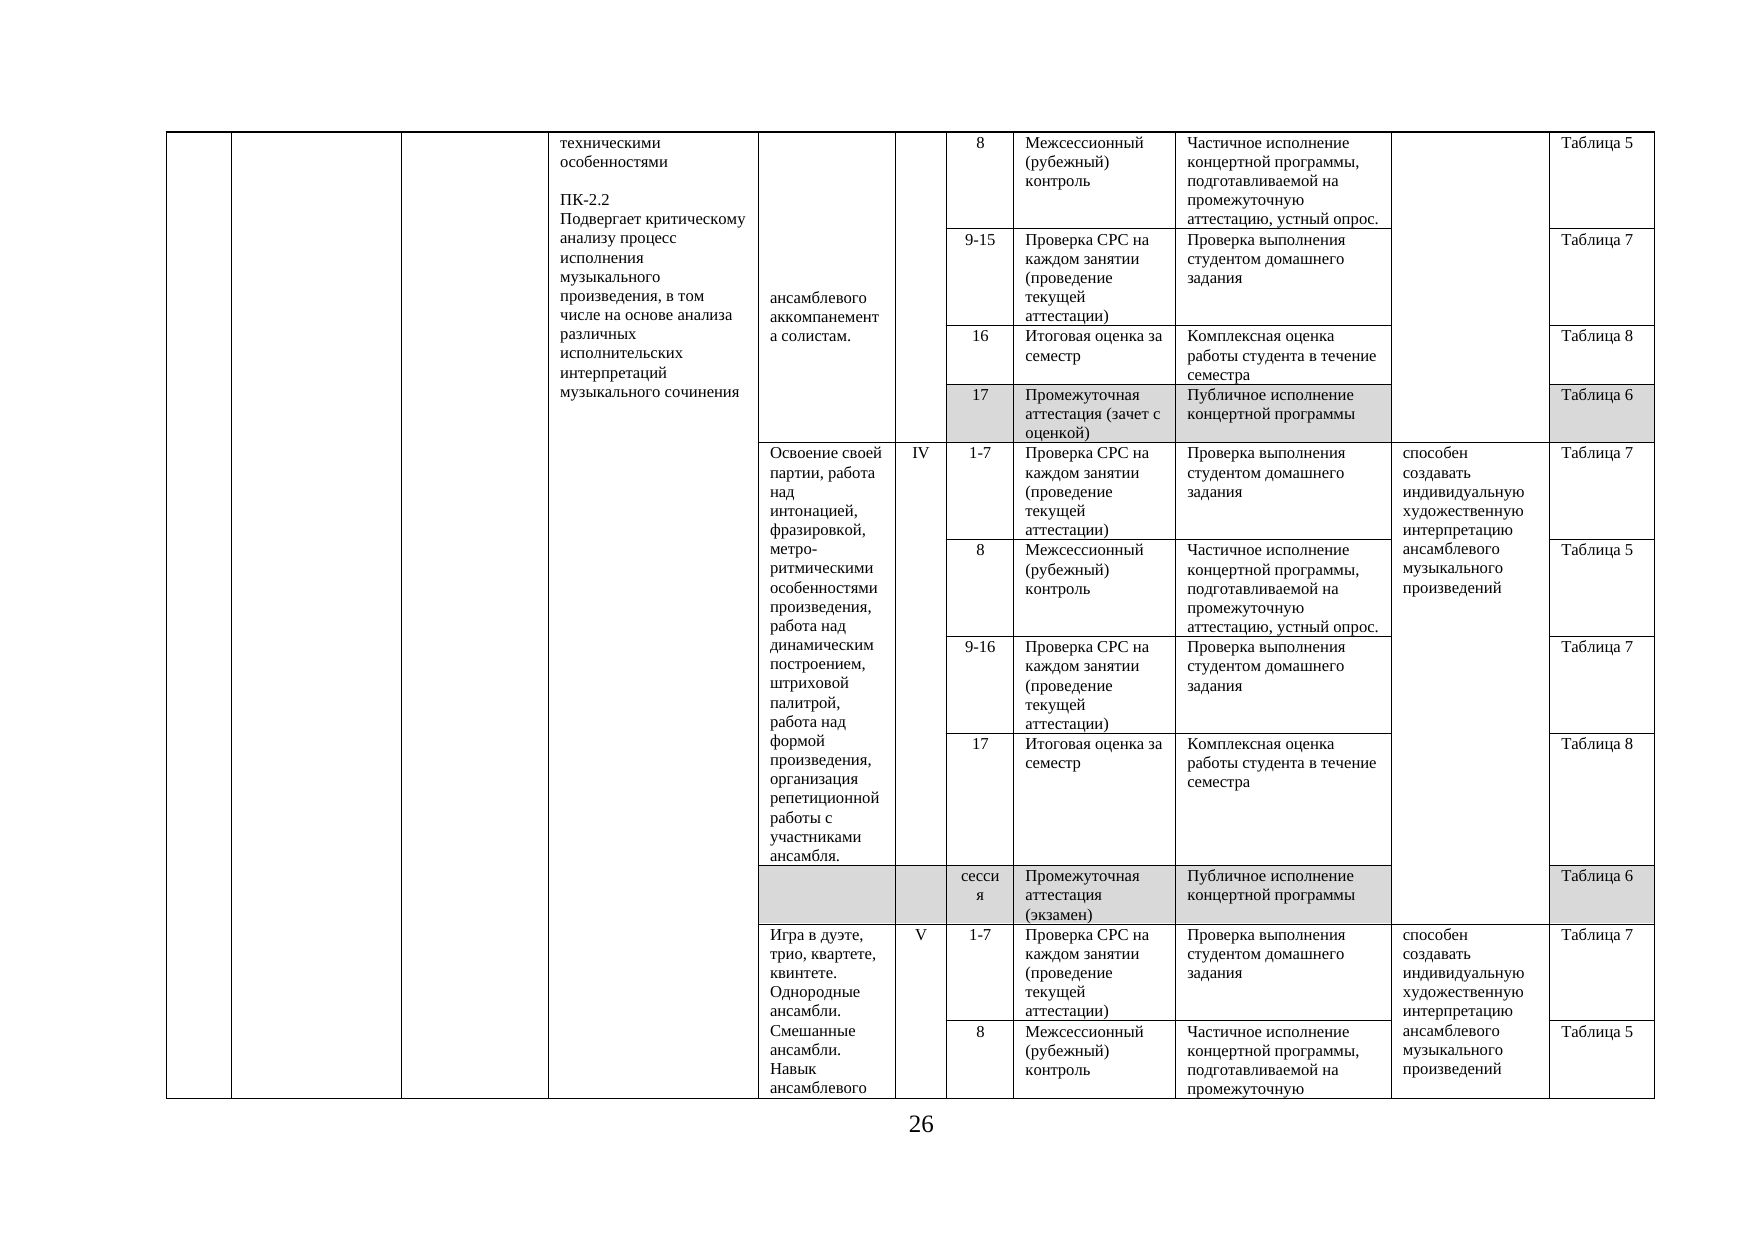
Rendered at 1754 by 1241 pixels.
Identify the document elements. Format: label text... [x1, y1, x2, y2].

table_cell Межсессионный (рубежный) контроль [1014, 133, 1175, 228]
table_cell Комплексная оценка работы студента в течение семестра [1176, 734, 1391, 865]
table_cell сессия [947, 866, 1013, 923]
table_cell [1014, 925, 1175, 1020]
table_cell Комплексная оценка работы студента в течение семестра [1176, 326, 1391, 384]
table_cell Проверка СРС на каждом занятии (проведение текущей аттестации) [1014, 637, 1175, 733]
table_cell Таблица 5 [1550, 540, 1654, 636]
table_cell Итоговая оценка за семестр [1014, 326, 1175, 384]
table_cell Частичное исполнение концертной программы, подготавливаемой на промежуточную аттестацию, устный опрос. [1176, 540, 1391, 636]
table_cell способен создавать индивидуальную художественную интерпретацию ансамблевого музыкального произведений [1392, 443, 1549, 923]
table_cell Межсессионный (рубежный) контроль [1014, 540, 1175, 636]
table_cell Итоговая оценка за семестр [1014, 734, 1175, 865]
table_cell способен создавать индивидуальную художественную интерпретацию ансамблевого музыкального произведений [1392, 925, 1549, 1098]
table_cell Таблица 7 [1550, 925, 1654, 1020]
table_cell Проверка СРС на каждом занятии (проведение текущей аттестации) [1014, 443, 1175, 539]
table_cell Проверка выполнения студентом домашнего задания [1176, 443, 1391, 539]
table_cell 17 [947, 385, 1013, 442]
table_cell 16 [947, 326, 1013, 384]
table_cell 8 [947, 1021, 1013, 1098]
table_cell 1-7 [947, 925, 1013, 1020]
table_cell V [896, 925, 946, 1098]
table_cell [1176, 925, 1391, 1020]
table_cell Промежуточная аттестация (экзамен) [1014, 866, 1175, 923]
table_cell Таблица 7 [1550, 637, 1654, 733]
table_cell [1176, 1021, 1391, 1098]
table_cell Проверка выполнения студентом домашнего задания [1176, 637, 1391, 733]
table_cell Публичное исполнение концертной программы [1176, 866, 1391, 923]
table_cell [896, 866, 946, 923]
table_cell Таблица 7 [1550, 229, 1654, 325]
table_cell Игра в дуэте, трио, квартете, квинтете. Однородные ансамбли. Смешанные ансамбли. Навык ансамблевого аккомпанемента солистам. [759, 925, 895, 1098]
table_cell Освоение своей партии, работа над интонацией, фразировкой, метро-ритмическими особенностями произведения, работа над динамическим построением, штриховой палитрой, работа над формой произведения, организация репетиционной работы с участниками ансамбля. [759, 443, 895, 865]
table_cell Таблица 8 [1550, 734, 1654, 865]
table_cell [1014, 229, 1175, 325]
table_cell Таблица 8 [1550, 326, 1654, 384]
table_cell 1-7 [947, 443, 1013, 539]
table_cell Таблица 6 [1550, 866, 1654, 923]
table_cell 8 [947, 540, 1013, 636]
table_cell Таблица 6 [1550, 385, 1654, 442]
table_cell [759, 866, 895, 923]
table_cell IV [896, 443, 946, 865]
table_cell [1014, 1021, 1175, 1098]
table_cell Публичное исполнение концертной программы [1176, 385, 1391, 442]
table_cell Таблица 5 [1550, 133, 1654, 228]
table_cell 9-16 [947, 637, 1013, 733]
table_cell 8 [947, 133, 1013, 228]
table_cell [1176, 229, 1391, 325]
table_cell 9-15 [947, 229, 1013, 325]
table_cell Частичное исполнение концертной программы, подготавливаемой на промежуточную аттестацию, устный опрос. [1176, 133, 1391, 228]
table_cell 17 [947, 734, 1013, 865]
table_cell Таблица 5 [1550, 1021, 1654, 1098]
table_cell Промежуточная аттестация (зачет с оценкой) [1014, 385, 1175, 442]
table_cell Таблица 7 [1550, 443, 1654, 539]
